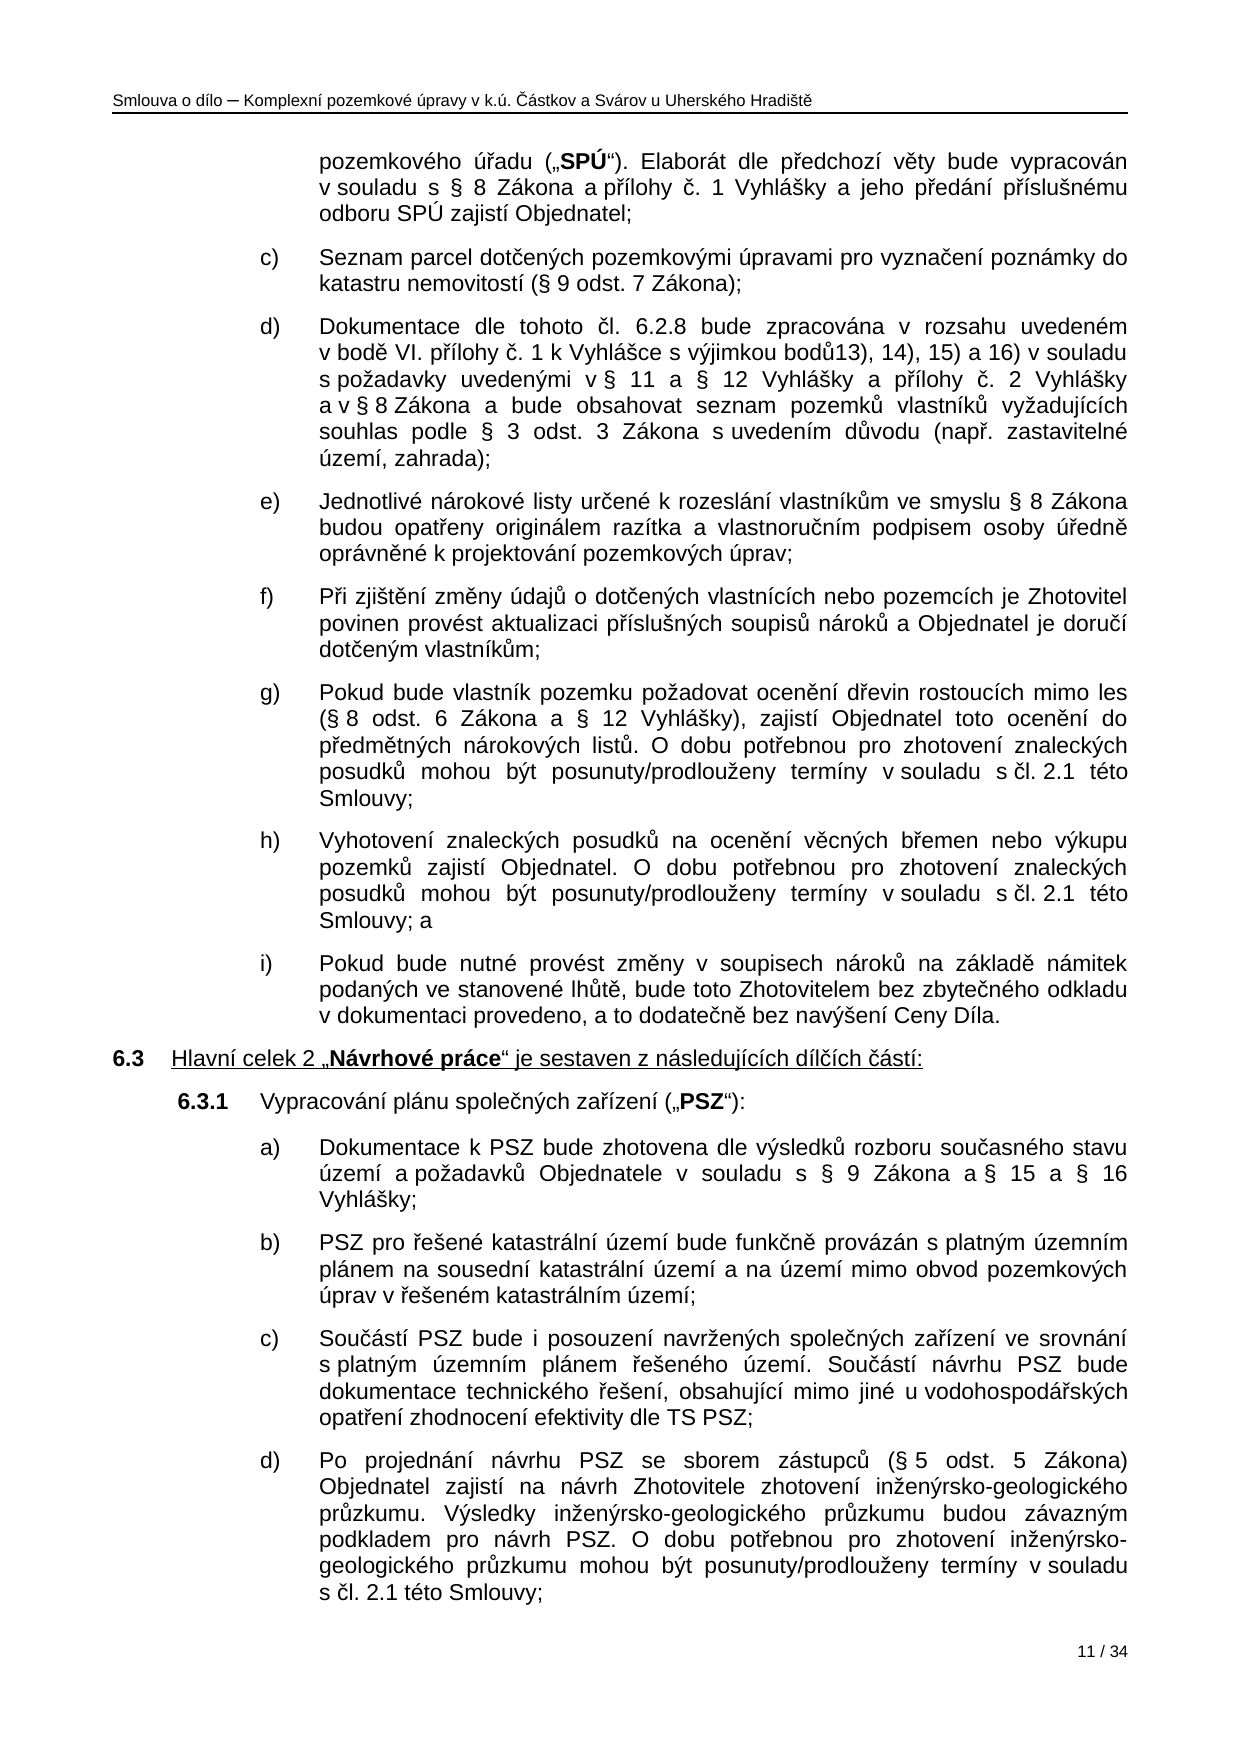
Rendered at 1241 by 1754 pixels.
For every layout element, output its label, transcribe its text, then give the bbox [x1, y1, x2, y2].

list Pokud bude nutné provést změny v soupisech nároků na základě námitek podaných ve stanovené lhůtě, bude toto Zhotovitelem bez zbytečného odkladu v dokumentaci provedeno, a to dodatečně bez navýšení Ceny Díla. [260, 949, 1128, 1029]
list PSZ pro řešené katastrální území bude funkčně provázán s platným územním plánem na sousední katastrální území a na území mimo obvod pozemkových úprav v řešeném katastrálním území; [260, 1229, 1128, 1308]
text Hlavní celek 2 „Návrhové práce“ je sestaven z následujících dílčích částí: [112, 1045, 1128, 1072]
list Seznam parcel dotčených pozemkovými úpravami pro vyznačení poznámky do katastru nemovitostí (§ 9 odst. 7 Zákona); [260, 243, 1128, 296]
list Jednotlivé nárokové listy určené k rozeslání vlastníkům ve smyslu § 8 Zákona budou opatřeny originálem razítka a vlastnoručním podpisem osoby úředně oprávněné k projektování pozemkových úprav; [260, 488, 1128, 567]
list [260, 148, 1128, 227]
list Při zjištění změny údajů o dotčených vlastnících nebo pozemcích je Zhotovitel povinen provést aktualizaci příslušných soupisů nároků a Objednatel je doručí dotčeným vlastníkům; [260, 583, 1128, 662]
list Dokumentace dle tohoto čl. 6.2.8 bude zpracována v rozsahu uvedeném v bodě VI. přílohy č. 1 k Vyhlášce s výjimkou bodů13), 14), 15) a 16) v souladu s požadavky uvedenými v § 11 a § 12 Vyhlášky a přílohy č. 2 Vyhlášky a v § 8 Zákona a bude obsahovat seznam pozemků vlastníků vyžadujících souhlas podle § 3 odst. 3 Zákona s uvedením důvodu (např. zastavitelné území, zahrada); [260, 313, 1128, 471]
list Po projednání návrhu PSZ se sborem zástupců (§ 5 odst. 5 Zákona) Objednatel zajistí na návrh Zhotovitele zhotovení inženýrsko-geologického průzkumu. Výsledky inženýrsko-geologického průzkumu budou závazným podkladem pro návrh PSZ. O dobu potřebnou pro zhotovení inženýrsko-geologického průzkumu mohou být posunuty/prodlouženy termíny v souladu s čl. 2.1 této Smlouvy; [260, 1447, 1128, 1605]
list Pokud bude vlastník pozemku požadovat ocenění dřevin rostoucích mimo les (§ 8 odst. 6 Zákona a § 12 Vyhlášky), zajistí Objednatel toto ocenění do předmětných nárokových listů. O dobu potřebnou pro zhotovení znaleckých posudků mohou být posunuty/prodlouženy termíny v souladu s čl. 2.1 této Smlouvy; [260, 679, 1128, 811]
list Vyhotovení znaleckých posudků na ocenění věcných břemen nebo výkupu pozemků zajistí Objednatel. O dobu potřebnou pro zhotovení znaleckých posudků mohou být posunuty/prodlouženy termíny v souladu s čl. 2.1 této Smlouvy; a [260, 827, 1128, 933]
text Vypracování plánu společných zařízení („PSZ“): [177, 1088, 1128, 1115]
list Dokumentace k PSZ bude zhotovena dle výsledků rozboru současného stavu území a požadavků Objednatele v souladu s § 9 Zákona a § 15 a § 16 Vyhlášky; [260, 1133, 1128, 1212]
list Součástí PSZ bude i posouzení navržených společných zařízení ve srovnání s platným územním plánem řešeného území. Součástí návrhu PSZ bude dokumentace technického řešení, obsahující mimo jiné u vodohospodářských opatření zhodnocení efektivity dle TS PSZ; [260, 1325, 1128, 1430]
